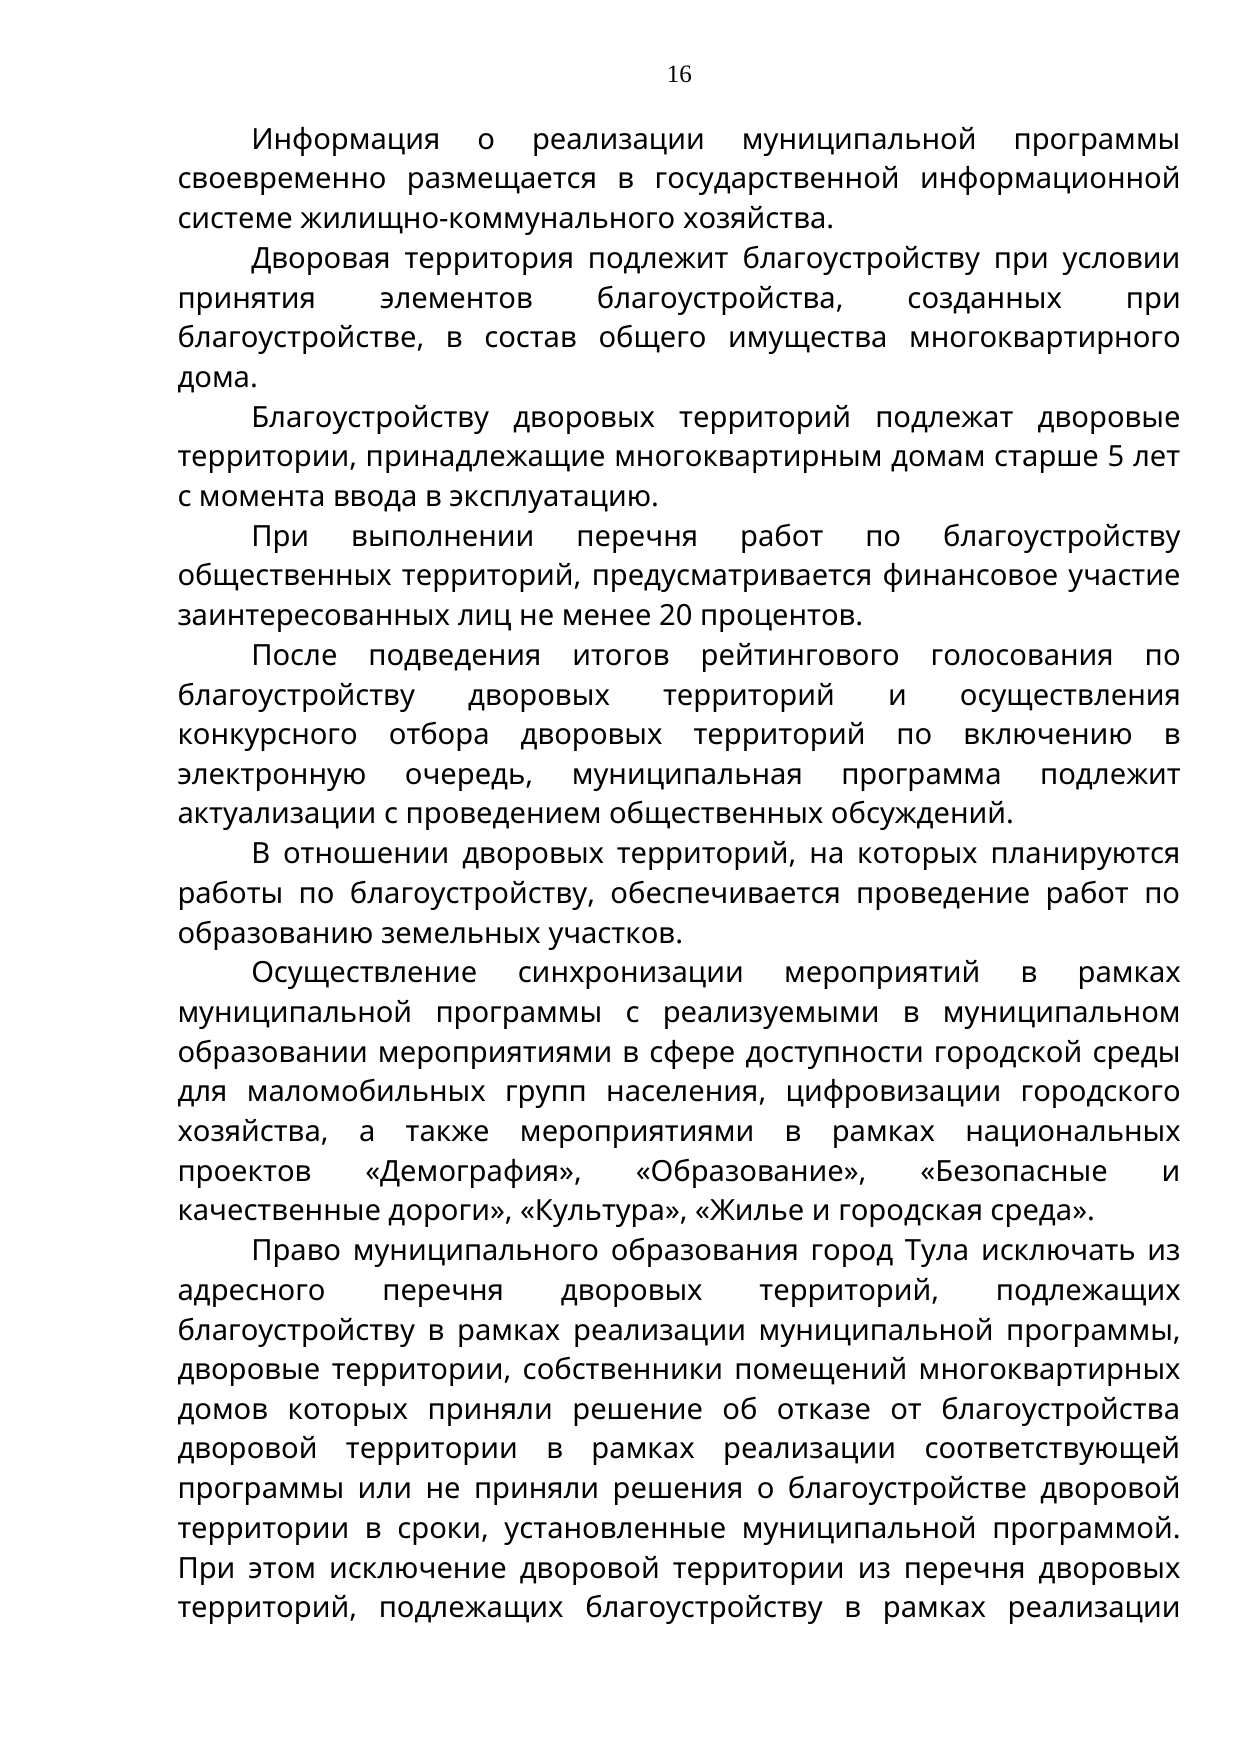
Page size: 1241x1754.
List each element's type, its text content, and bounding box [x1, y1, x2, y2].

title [177, 1229, 1181, 1626]
title Информация о реализации муниципальной программы своевременно размещается в государственной информационной системе жилищно-коммунального хозяйства. [177, 118, 1181, 237]
title Дворовая территория подлежит благоустройству при условии принятия элементов благоустройства, созданных при благоустройстве, в состав общего имущества многоквартирного дома. [177, 237, 1181, 396]
title При выполнении перечня работ по благоустройству общественных территорий, предусматривается финансовое участие заинтересованных лиц не менее 20 процентов. [177, 515, 1181, 634]
title Благоустройству дворовых территорий подлежат дворовые территории, принадлежащие многоквартирным домам старше 5 лет с момента ввода в эксплуатацию. [177, 396, 1181, 515]
title После подведения итогов рейтингового голосования по благоустройству дворовых территорий и осуществления конкурсного отбора дворовых территорий по включению в электронную очередь, муниципальная программа подлежит актуализации с проведением общественных обсуждений. [177, 634, 1181, 832]
title Осуществление синхронизации мероприятий в рамках муниципальной программы с реализуемыми в муниципальном образовании мероприятиями в сфере доступности городской среды для маломобильных групп населения, цифровизации городского хозяйства, а также мероприятиями в рамках национальных проектов «Демография», «Образование», «Безопасные и качественные дороги», «Культура», «Жилье и городская среда». [177, 952, 1181, 1229]
title В отношении дворовых территорий, на которых планируются работы по благоустройству, обеспечивается проведение работ по образованию земельных участков. [177, 832, 1181, 952]
